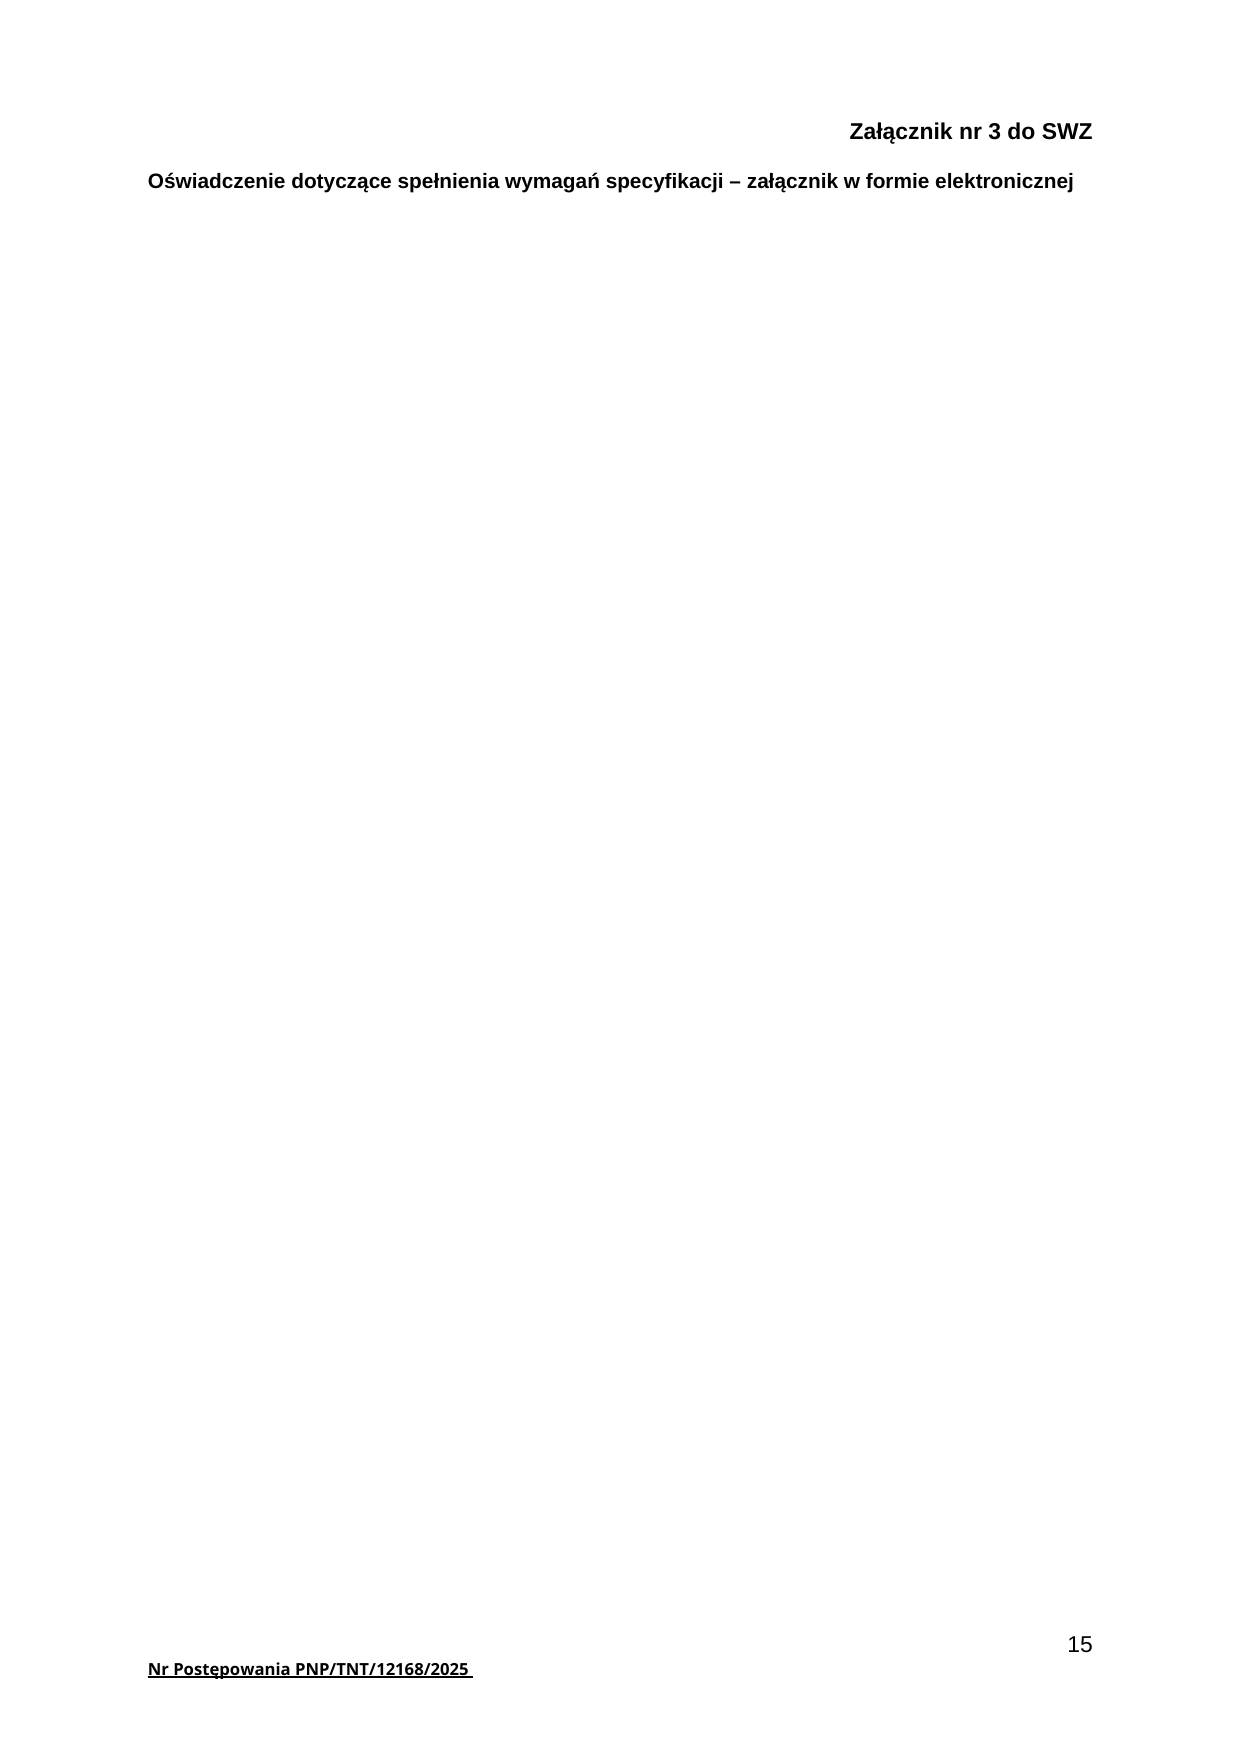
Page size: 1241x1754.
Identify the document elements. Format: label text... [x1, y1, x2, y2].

text Oświadczenie dotyczące spełnienia wymagań specyfikacji – załącznik w formie elektronicznej [148, 168, 1092, 192]
text Załącznik nr 3 do SWZ [148, 118, 1092, 144]
